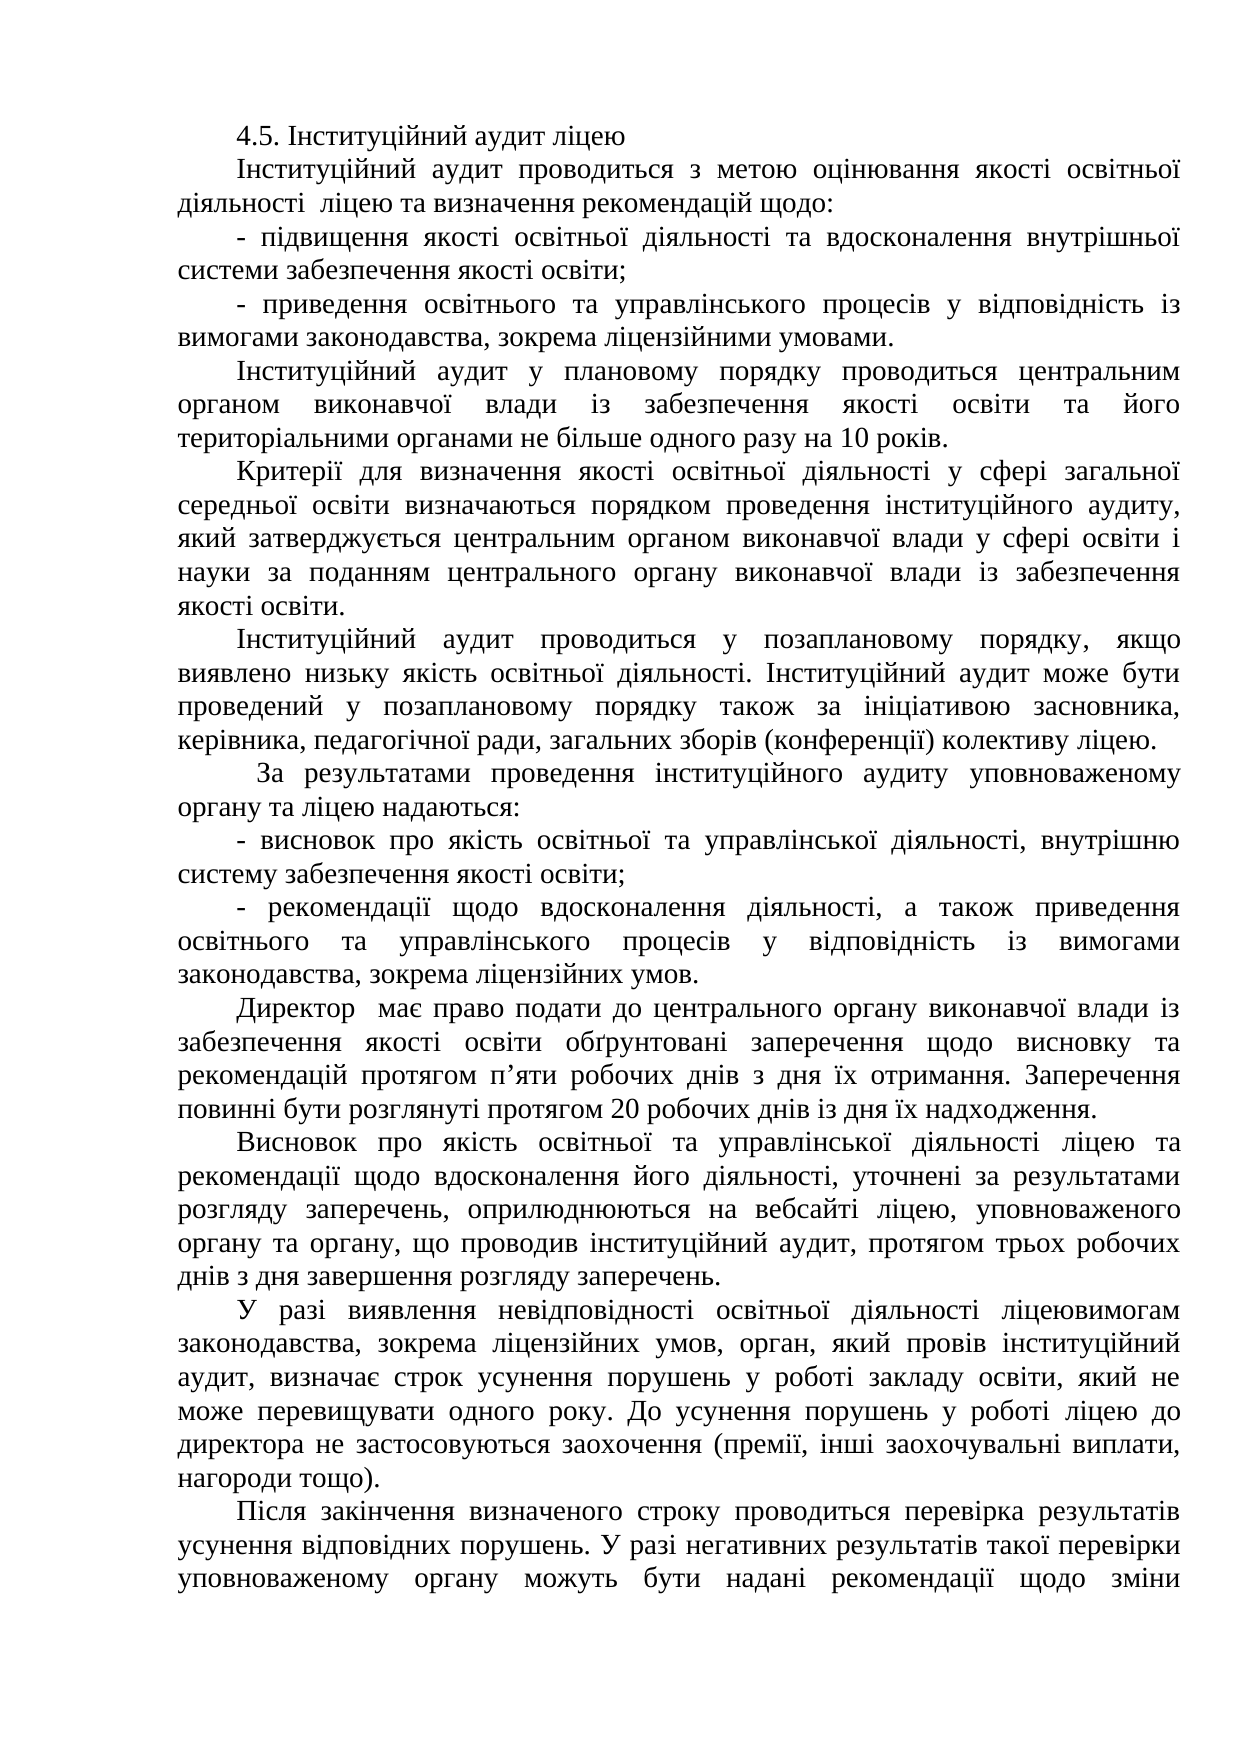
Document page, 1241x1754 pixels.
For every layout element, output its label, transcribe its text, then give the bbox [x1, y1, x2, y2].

text 4.5. Інституційний аудит ліцею [177, 118, 1181, 152]
text - висновок про якість освітньої та управлінської діяльності, внутрішню систему забезпечення якості освіти; [177, 822, 1181, 889]
text Інституційний аудит у плановому порядку проводиться центральним органом виконавчої влади із забезпечення якості освіти та його територіальними органами не більше одного разу на 10 років. [177, 353, 1181, 453]
text - підвищення якості освітньої діяльності та вдосконалення внутрішньої системи забезпечення якості освіти; [177, 219, 1181, 286]
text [177, 1493, 1181, 1594]
text Директор має право подати до центрального органу виконавчої влади із забезпечення якості освіти обґрунтовані заперечення щодо висновку та рекомендацій протягом п’яти робочих днів з дня їх отримання. Заперечення повинні бути розглянуті протягом 20 робочих днів із дня їх надходження. [177, 990, 1181, 1124]
text У разі виявлення невідповідності освітньої діяльності ліцеювимогам законодавства, зокрема ліцензійних умов, орган, який провів інституційний аудит, визначає строк усунення порушень у роботі закладу освіти, який не може перевищувати одного року. До усунення порушень у роботі ліцею до директора не застосовуються заохочення (премії, інші заохочувальні виплати, нагороди тощо). [177, 1292, 1181, 1493]
text Інституційний аудит проводиться з метою оцінювання якості освітньої діяльності ліцею та визначення рекомендацій щодо: [177, 152, 1181, 219]
text - рекомендації щодо вдосконалення діяльності, а також приведення освітнього та управлінського процесів у відповідність із вимогами законодавства, зокрема ліцензійних умов. [177, 889, 1181, 990]
text Критерії для визначення якості освітньої діяльності у сфері загальної середньої освіти визначаються порядком проведення інституційного аудиту, який затверджується центральним органом виконавчої влади у сфері освіти і науки за поданням центрального органу виконавчої влади із забезпечення якості освіти. [177, 453, 1181, 621]
text За результатами проведення інституційного аудиту уповноваженому органу та ліцею надаються: [177, 755, 1181, 822]
text Висновок про якість освітньої та управлінської діяльності ліцею та рекомендації щодо вдосконалення його діяльності, уточнені за результатами розгляду заперечень, оприлюднюються на вебсайті ліцею, уповноваженого органу та органу, що проводив інституційний аудит, протягом трьох робочих днів з дня завершення розгляду заперечень. [177, 1124, 1181, 1292]
text - приведення освітнього та управлінського процесів у відповідність із вимогами законодавства, зокрема ліцензійними умовами. [177, 286, 1181, 353]
text Інституційний аудит проводиться у позаплановому порядку, якщо виявлено низьку якість освітньої діяльності. Інституційний аудит може бути проведений у позаплановому порядку також за ініціативою засновника, керівника, педагогічної ради, загальних зборів (конференції) колективу ліцею. [177, 621, 1181, 755]
